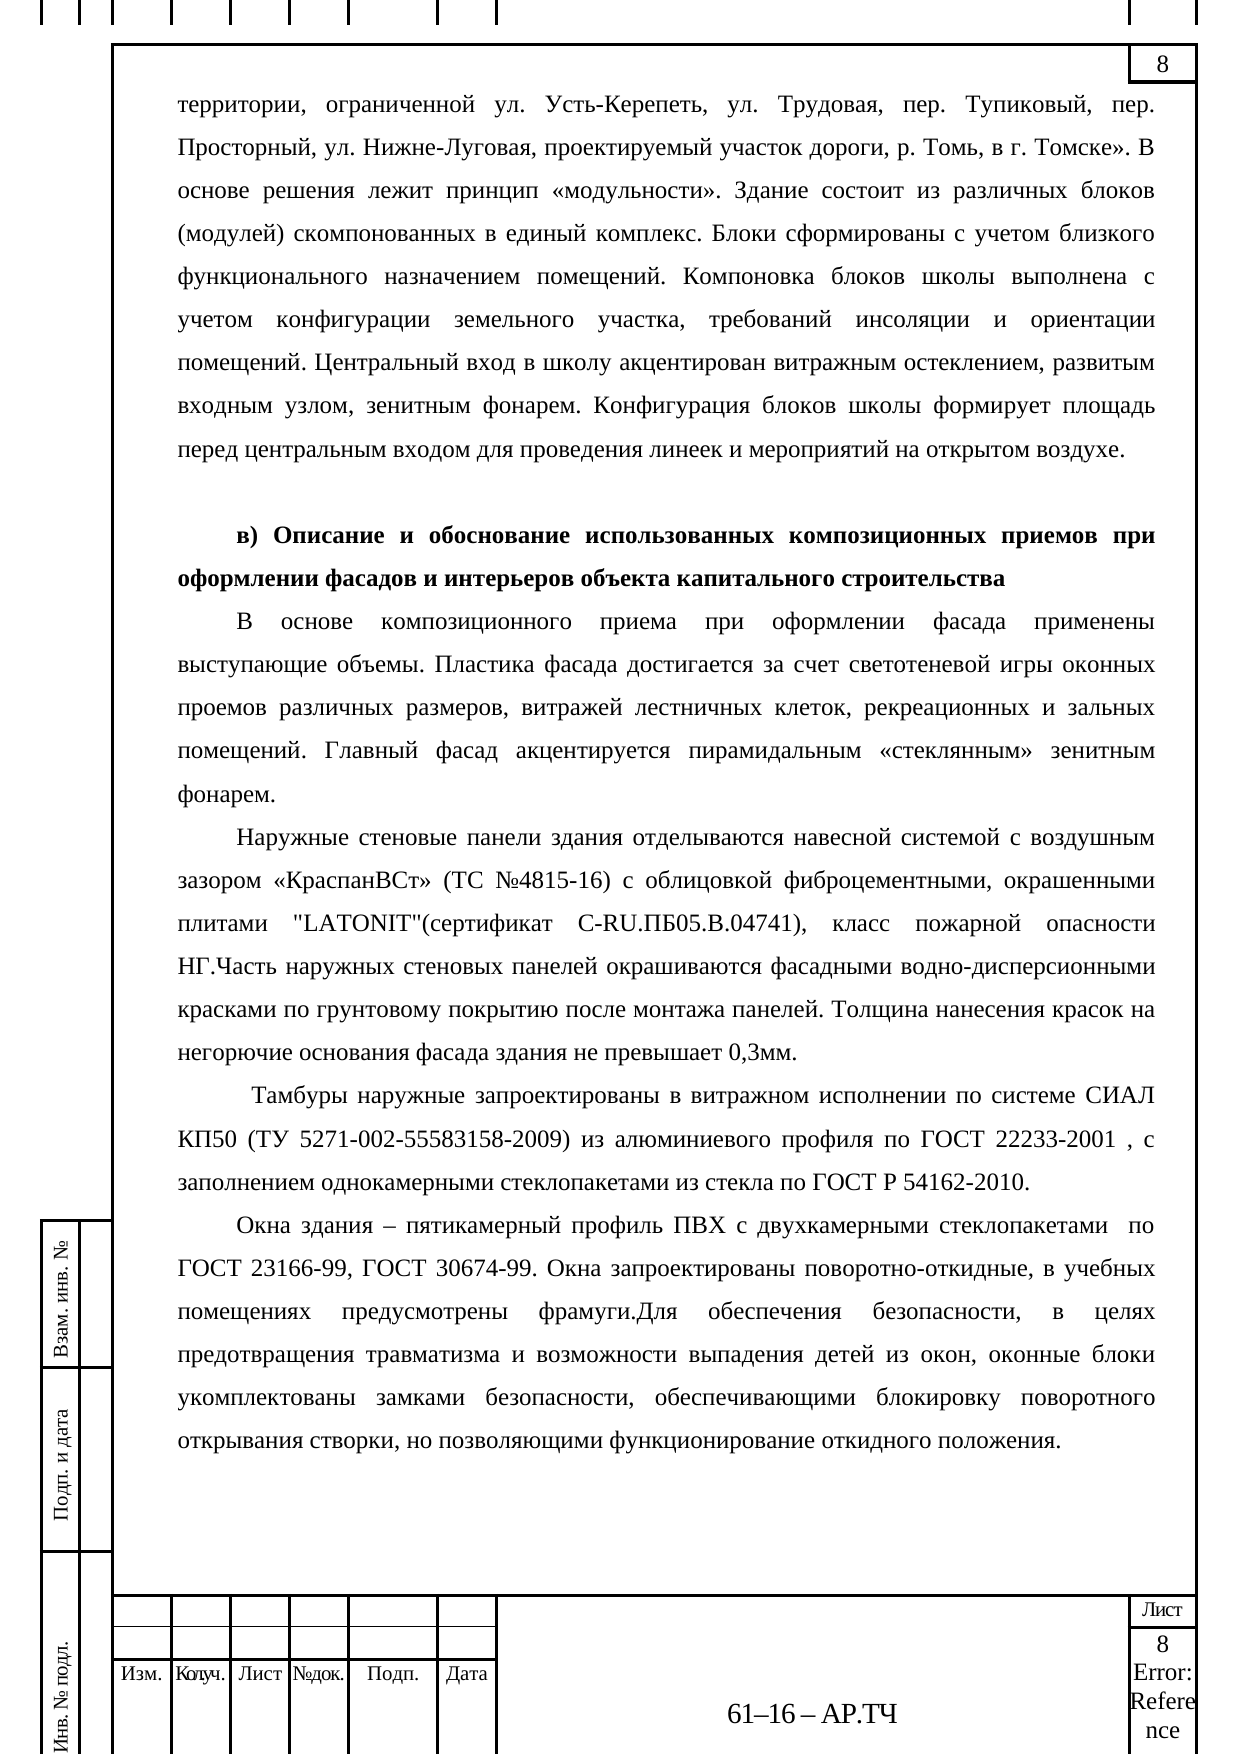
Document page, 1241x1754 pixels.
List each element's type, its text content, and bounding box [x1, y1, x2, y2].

text Окна здания – пятикамерный профиль ПВХ с двухкамерными стеклопакетами по ГОСТ 23166-99, ГОСТ 30674-99. Окна запроектированы поворотно-откидные, в учебных помещениях предусмотрены фрамуги.Для обеспечения безопасности, в целях предотвращения травматизма и возможности выпадения детей из окон, оконные блоки укомплектованы замками безопасности, обеспечивающими блокировку поворотного открывания створки, но позволяющими функционирование откидного положения. [177, 1210, 1156, 1454]
text Тамбуры наружные запроектированы в витражном исполнении по системе СИАЛ КП50 (ТУ 5271-002-55583158-2009) из алюминиевого профиля по ГОСТ 22233-2001 , с заполнением однокамерными стеклопакетами из стекла по ГОСТ Р 54162-2010. [177, 1081, 1156, 1196]
list В основе композиционного приема при оформлении фасада применены выступающие объемы. Пластика фасада достигается за счет светотеневой игры оконных проемов различных размеров, витражей лестничных клеток, рекреационных и зальных помещений. Главный фасад акцентируется пирамидальным «стеклянным» зенитным фонарем. [177, 606, 1156, 807]
list в) Описание и обоснование использованных композиционных приемов при оформлении фасадов и интерьеров объекта капитального строительства [177, 520, 1156, 592]
list Наружные стеновые панели здания отделываются навесной системой с воздушным зазором «КраспанВСт» (ТС №4815-16) с облицовкой фиброцементными, окрашенными плитами "LATONIT"(сертификат С-RU.ПБ05.В.04741), класс пожарной опасности НГ.Часть наружных стеновых панелей окрашиваются фасадными водно-дисперсионными красками по грунтовому покрытию после монтажа панелей. Толщина нанесения красок на негорючие основания фасада здания не превышает 0,3мм. [177, 822, 1156, 1066]
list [177, 89, 1156, 462]
